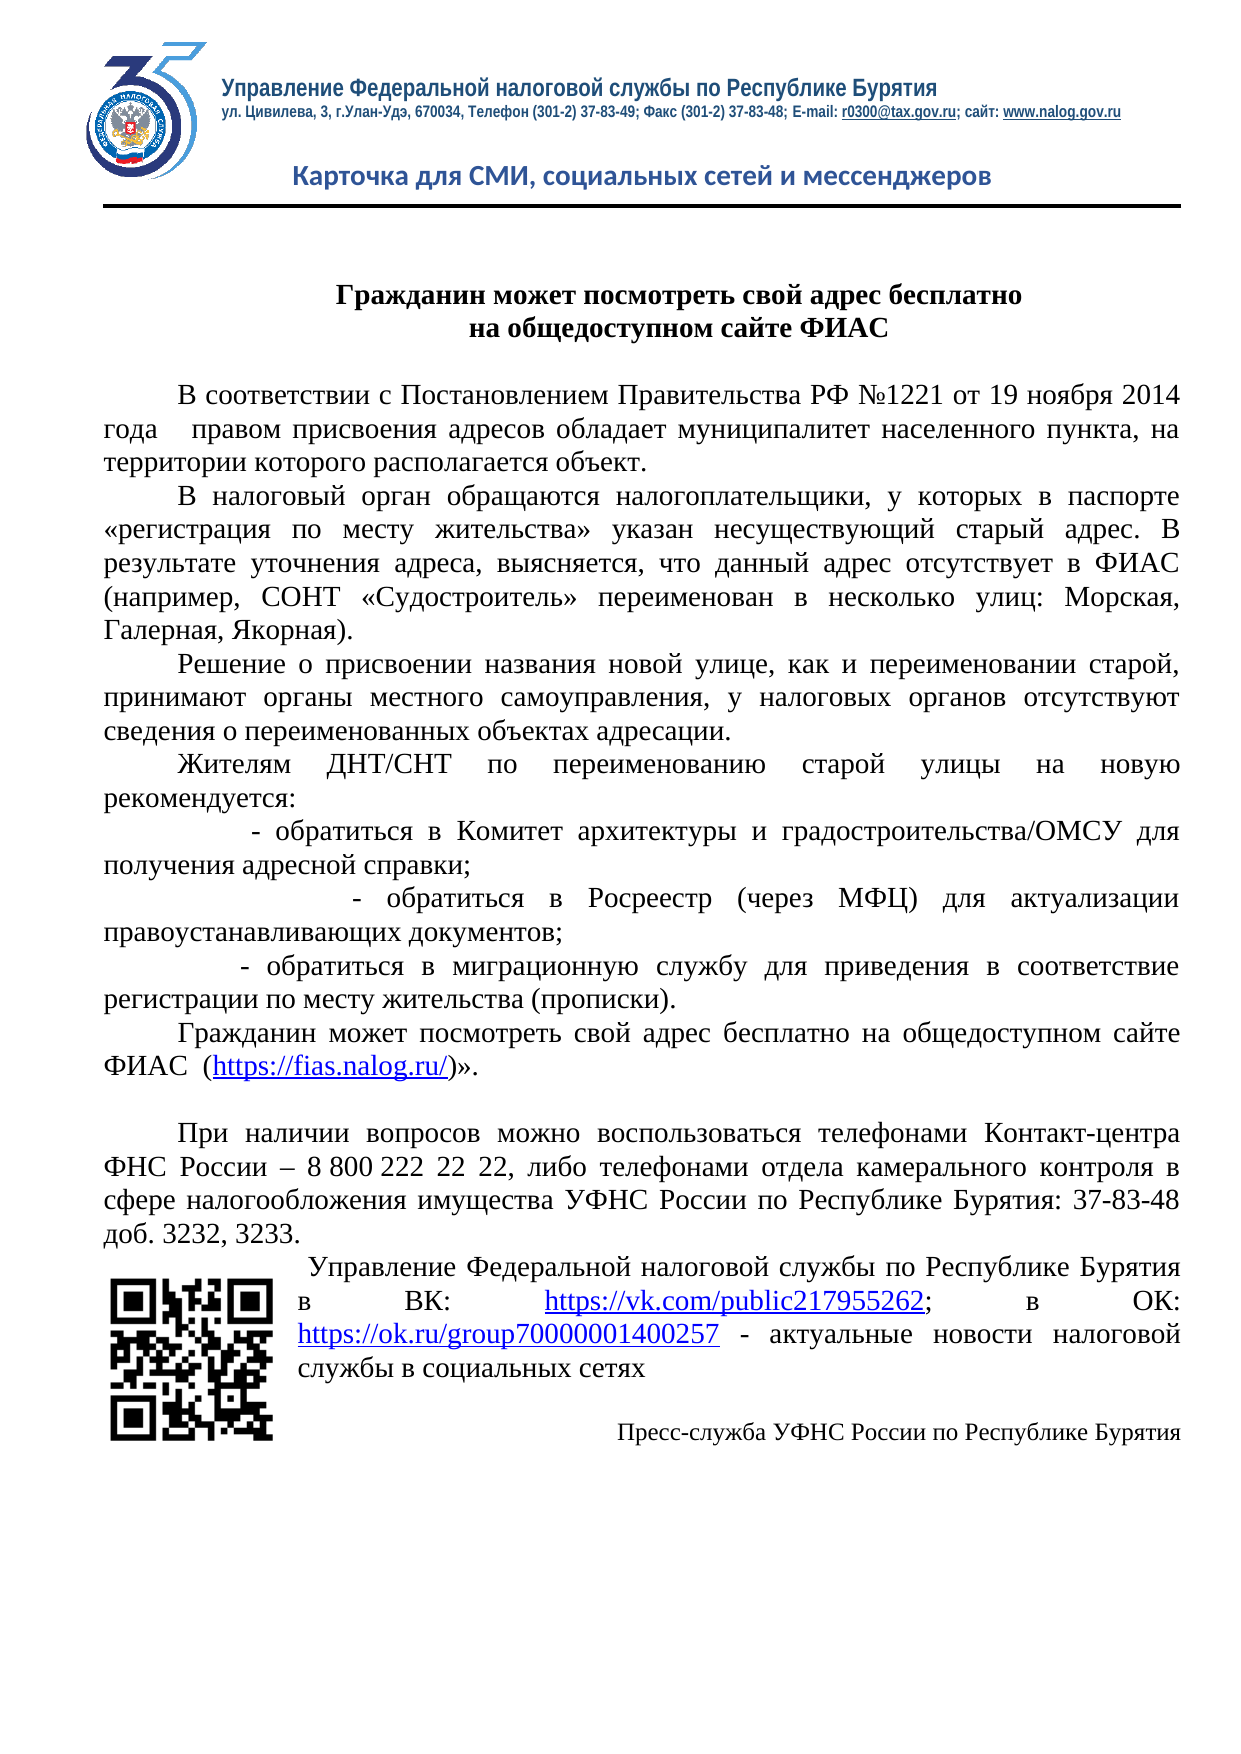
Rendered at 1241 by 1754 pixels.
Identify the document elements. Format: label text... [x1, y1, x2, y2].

text Решение о присвоении названия новой улице, как и переименовании старой, принимают органы местного самоуправления, у налоговых органов отсутствуют сведения о переименованных объектах адресации. [103, 646, 1181, 746]
text Гражданин может посмотреть свой адрес бесплатно на общедоступном сайте ФИАС (https://fias.nalog.ru/)». [103, 1015, 1181, 1082]
text Управление Федеральной налоговой службы по Республике Бурятия [229, 73, 1181, 102]
text При наличии вопросов можно воспользоваться телефонами Контакт-центра ФНС России – 8 800 222 22 22, либо телефонами отдела камерального контроля в сфере налогообложения имущества УФНС России по Республике Бурятия: 37-83-48 доб. 3232, 3233. [103, 1115, 1181, 1249]
text - обратиться в Росреестр (через МФЦ) для актуализации правоустанавливающих документов; [103, 881, 1181, 948]
text Управление Федеральной налоговой службы по Республике Бурятия в ВК: https://vk.com/public217955262; в ОК: https://ok.ru/group70000001400257 - актуальные новости налоговой службы в социальных сетях [103, 1249, 1181, 1384]
picture [103, 1272, 278, 1446]
text В соответствии с Постановлением Правительства РФ №1221 от 19 ноября 2014 года правом присвоения адресов обладает муниципалитет населенного пункта, на территории которого располагается объект. [103, 377, 1181, 478]
picture [67, 25, 229, 189]
text В налоговый орган обращаются налогоплательщики, у которых в паспорте «регистрация по месту жительства» указан несуществующий старый адрес. В результате уточнения адреса, выясняется, что данный адрес отсутствует в ФИАС (например, СОНТ «Судостроитель» переименован в несколько улиц: Морская, Галерная, Якорная). [103, 478, 1181, 646]
text Пресс-служба УФНС России по Республике Бурятия [278, 1417, 1181, 1446]
text Карточка для СМИ, социальных сетей и мессенджеров [103, 157, 1181, 192]
text ул. Цивилева, .Улан-Удэ, 670034, Телефон (301-2) 37-83-49; Факс (301-2) 37-83-48; E-mail: r0300@tax.gov.ru; сайт: www.nalog.gov.ru [229, 102, 1181, 121]
text - обратиться в Комитет архитектуры и градостроительства/ОМСУ для получения адресной справки; [103, 813, 1181, 881]
text - обратиться в миграционную службу для приведения в соответствие регистрации по месту жительства (прописки). [103, 948, 1181, 1015]
text Жителям ДНТ/СНТ по переименованию старой улицы на новую рекомендуется: [103, 746, 1181, 813]
text на общедоступном сайте ФИАС [103, 310, 1181, 344]
text Гражданин может посмотреть свой адрес бесплатно [103, 277, 1181, 310]
